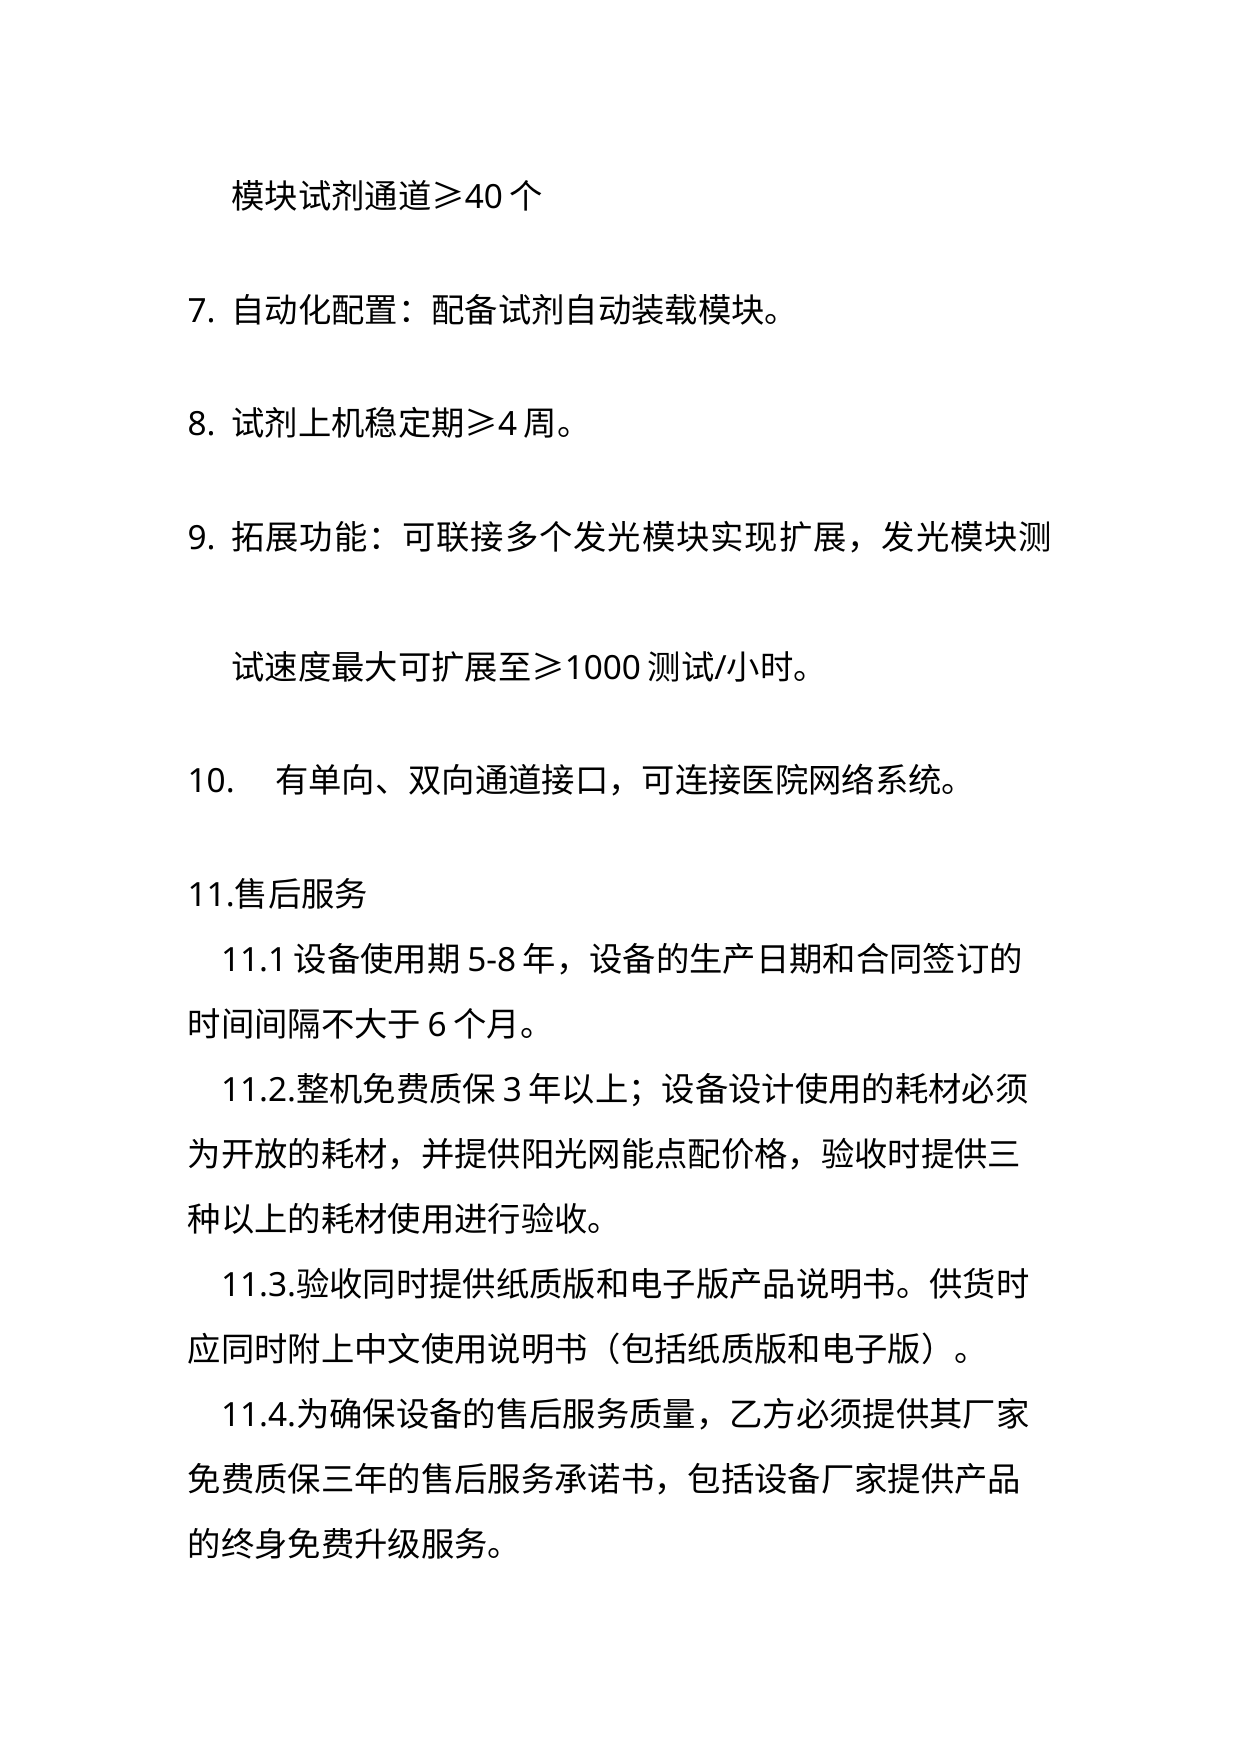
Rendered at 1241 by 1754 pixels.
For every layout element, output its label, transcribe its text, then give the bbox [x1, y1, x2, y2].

list 试剂上机稳定期≥4周。 [187, 389, 1053, 454]
list 自动化配置：配备试剂自动装载模块。 [187, 275, 1053, 340]
text 11.1设备使用期5-8年，设备的生产日期和合同签订的时间间隔不大于6个月。 [187, 924, 1053, 1054]
list 有单向、双向通道接口，可连接医院网络系统。 [187, 746, 1053, 811]
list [187, 162, 1053, 227]
text 11.4.为确保设备的售后服务质量，乙方必须提供其厂家免费质保三年的售后服务承诺书，包括设备厂家提供产品的终身免费升级服务。 [187, 1379, 1053, 1574]
text 11.3.验收同时提供纸质版和电子版产品说明书。供货时应同时附上中文使用说明书（包括纸质版和电子版）。 [187, 1249, 1053, 1379]
list 拓展功能：可联接多个发光模块实现扩展，发光模块测试速度最大可扩展至≥1000测试/小时。 [187, 502, 1053, 697]
text 11.售后服务 [187, 859, 1053, 924]
text 11.2.整机免费质保3年以上；设备设计使用的耗材必须为开放的耗材，并提供阳光网能点配价格，验收时提供三种以上的耗材使用进行验收。 [187, 1054, 1053, 1249]
